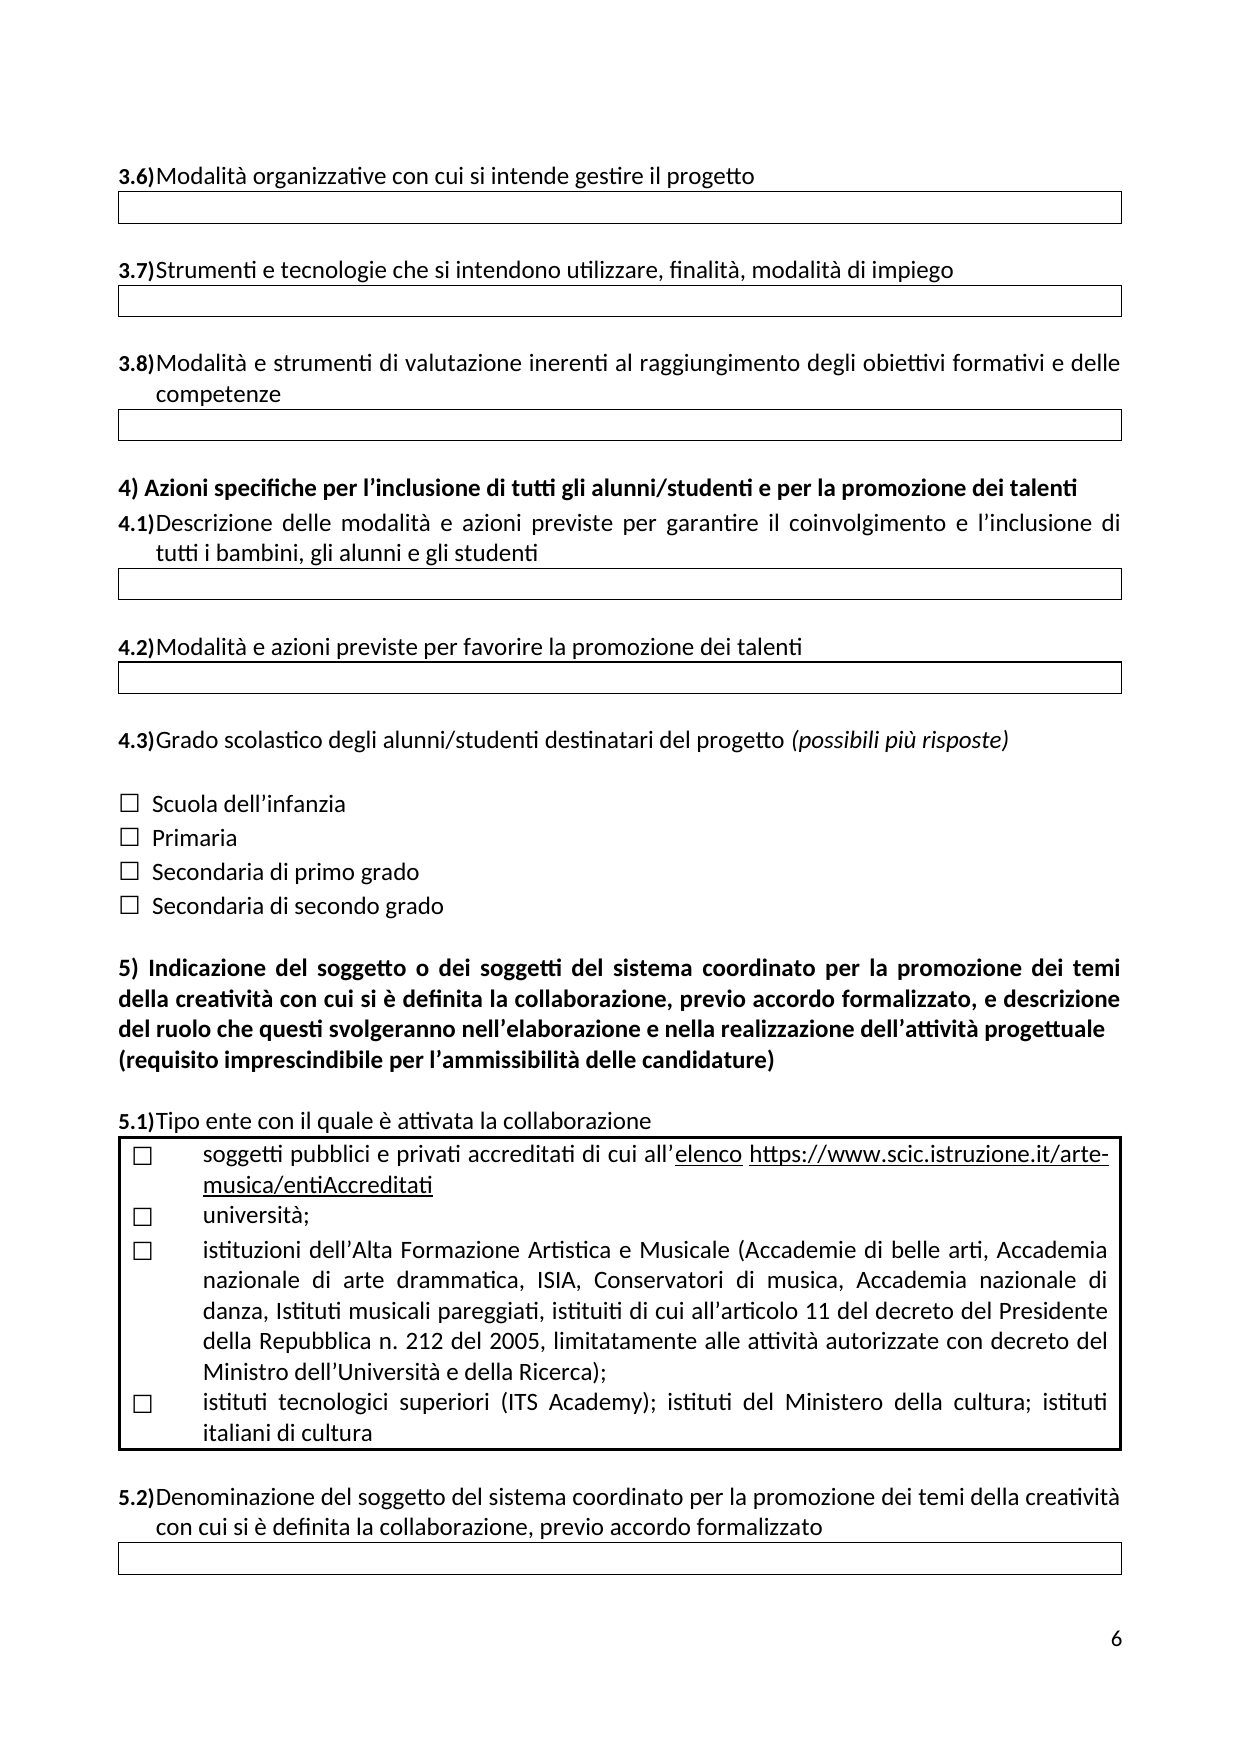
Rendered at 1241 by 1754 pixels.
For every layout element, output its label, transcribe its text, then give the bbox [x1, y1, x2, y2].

list Descrizione delle modalità e azioni previste per garantire il coinvolgimento e l’inclusione di tutti i bambini, gli alunni e gli studenti [118, 507, 1122, 568]
text 4) Azioni specifiche per l’inclusione di tutti gli alunni/studenti e per la promozione dei talenti [118, 472, 1122, 502]
table_header [119, 569, 1121, 599]
table_header [119, 286, 1121, 316]
list Denominazione del soggetto del sistema coordinato per la promozione dei temi della creatività con cui si è definita la collaborazione, previo accordo formalizzato [118, 1481, 1122, 1542]
table_cell istituti tecnologici superiori (ITS Academy); istituti del Ministero della cultura; istituti italiani di cultura [191, 1386, 1119, 1447]
text Primaria [118, 820, 1122, 854]
list Modalità e strumenti di valutazione inerenti al raggiungimento degli obiettivi formativi e delle competenze [118, 348, 1122, 409]
text Secondaria di secondo grado [118, 888, 1122, 922]
table_cell istituzioni dell’Alta Formazione Artistica e Musicale (Accademie di belle arti, Accademia nazionale di arte drammatica, ISIA, Conservatori di musica, Accademia nazionale di danza, Istituti musicali pareggiati, istituiti di cui all’articolo 11 del decreto del Presidente della Repubblica n. 212 del 2005, limitatamente alle attività autorizzate con decreto del Ministro dell’Università e della Ricerca); [191, 1234, 1119, 1386]
table_header [119, 192, 1121, 222]
table_cell [121, 1234, 191, 1386]
list Modalità e azioni previste per favorire la promozione dei talenti [118, 631, 1122, 661]
list Grado scolastico degli alunni/studenti destinatari del progetto (possibili più risposte) [118, 724, 1122, 755]
table_cell [121, 1386, 191, 1447]
list Modalità organizzative con cui si intende gestire il progetto [118, 160, 1122, 191]
table_header [119, 1543, 1121, 1574]
list Tipo ente con il quale è attivata la collaborazione [118, 1105, 1122, 1136]
list Strumenti e tecnologie che si intendono utilizzare, finalità, modalità di impiego [118, 254, 1122, 284]
text 5) Indicazione del soggetto o dei soggetti del sistema coordinato per la promozione dei temi della creatività con cui si è definita la collaborazione, previo accordo formalizzato, e descrizione del ruolo che questi svolgeranno nell’elaborazione e nella realizzazione dell’attività progettuale [118, 952, 1122, 1044]
text Secondaria di primo grado [118, 854, 1122, 888]
table_header [121, 1139, 191, 1200]
text Scuola dell’infanzia [118, 786, 1122, 820]
text (requisito imprescindibile per l’ammissibilità delle candidature) [118, 1044, 1122, 1074]
table_header [119, 410, 1121, 440]
table_header [119, 663, 1121, 693]
table_cell università; [191, 1200, 1119, 1234]
table_header soggetti pubblici e privati accreditati di cui all’elenco https://www.scic.istruzione.it/arte-musica/entiAccreditati [191, 1139, 1119, 1200]
table_cell [121, 1200, 191, 1234]
